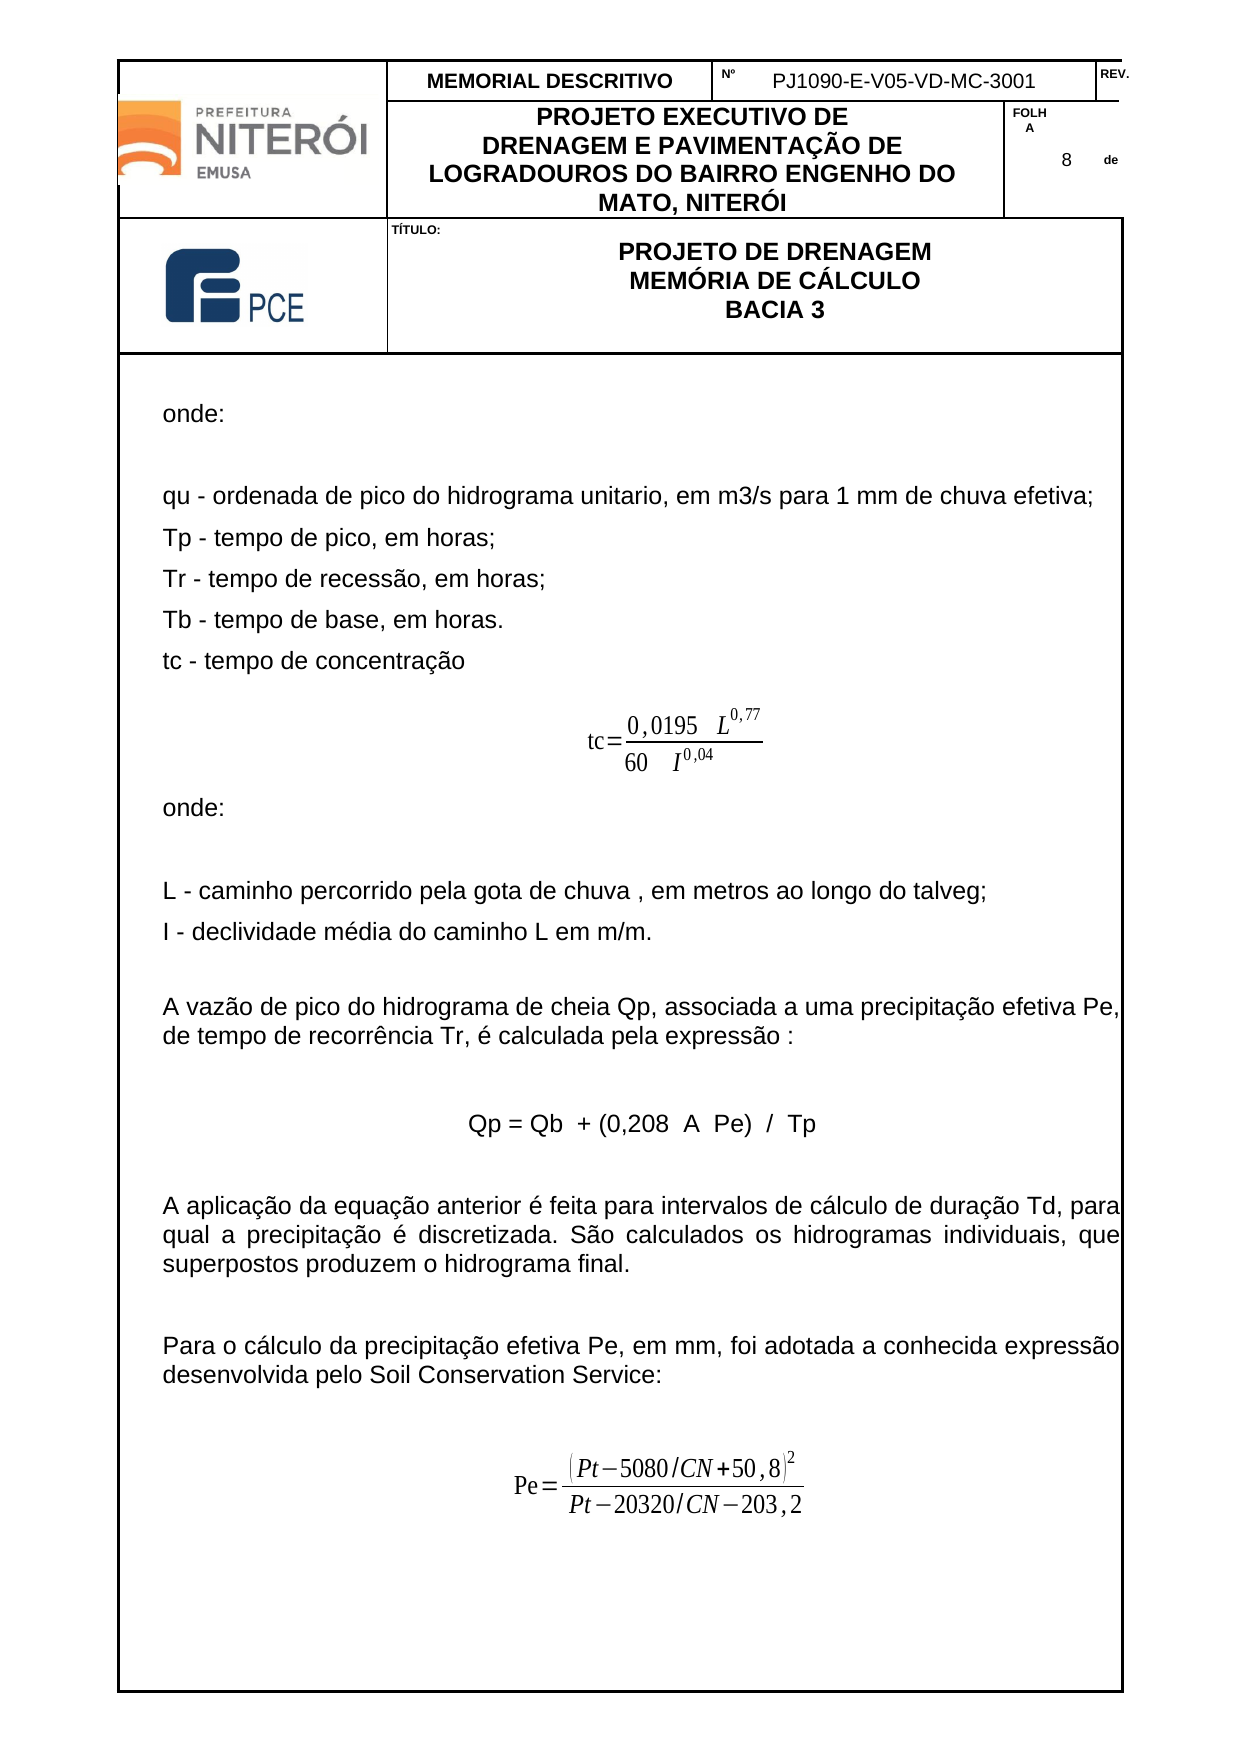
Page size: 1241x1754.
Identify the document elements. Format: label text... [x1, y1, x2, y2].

text Qp = Qb + (0,208 A Pe) / Tp [162, 1109, 1122, 1137]
text onde: [162, 793, 1152, 822]
text A vazão de pico do hidrograma de cheia Qp, associada a uma precipitação efetiva Pe, de tempo de recorrência Tr, é calculada pela expressão : [162, 992, 1122, 1050]
text onde: [162, 399, 1122, 427]
text L - caminho percorrido pela gota de chuva , em metros ao longo do talveg; [162, 876, 1122, 904]
text A aplicação da equação anterior é feita para intervalos de cálculo de duração Td, para qual a precipitação é discretizada. São calculados os hidrogramas individuais, que superpostos produzem o hidrograma final. [162, 1191, 1122, 1277]
text qu - ordenada de pico do hidrograma unitario, em m3/s para 1 mm de chuva efetiva; [162, 481, 1122, 510]
text Tr - tempo de recessão, em horas; [162, 564, 1122, 592]
text Tp - tempo de pico, em horas; [162, 522, 1122, 551]
text tc - tempo de concentração [162, 646, 1122, 675]
picture [161, 243, 308, 327]
text Para o cálculo da precipitação efetiva Pe, em mm, foi adotada a conhecida expressão desenvolvida pelo Soil Conservation Service: [162, 1331, 1122, 1389]
picture [118, 94, 379, 185]
text I - declividade média do caminho L em m/m. [162, 917, 1122, 946]
text Tb - tempo de base, em horas. [162, 605, 1122, 634]
